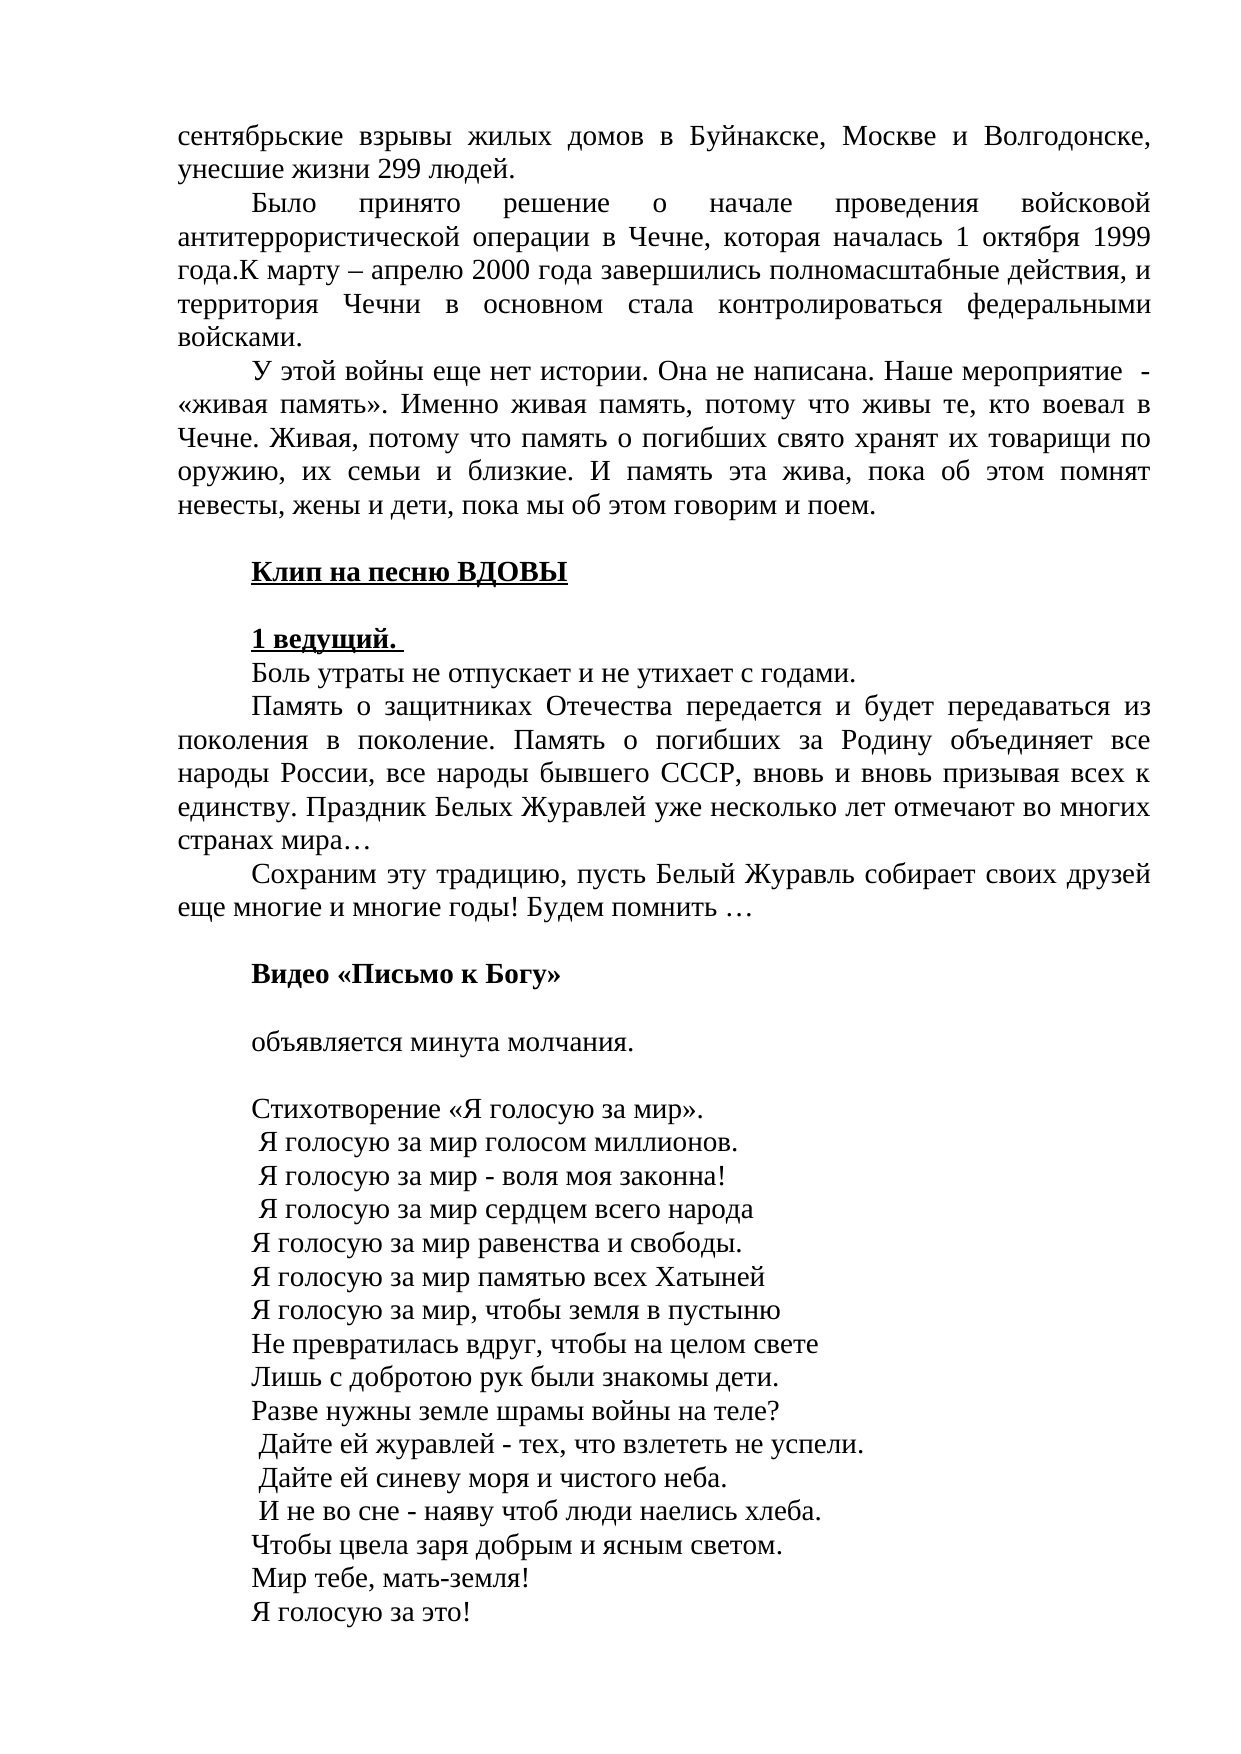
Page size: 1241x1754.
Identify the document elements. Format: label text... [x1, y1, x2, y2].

text Я голосую за мир памятью всех Хатыней [177, 1259, 1152, 1292]
text Клип на песню ВДОВЫ [177, 554, 1152, 588]
text Я голосую за мир, чтобы земля в пустыню [177, 1292, 1152, 1326]
text Лишь с добротою рук были знакомы дети. [177, 1359, 1152, 1393]
text Я голосую за мир голосом миллионов. [177, 1124, 1152, 1158]
text Чтобы цвела заря добрым и ясным светом. [177, 1527, 1152, 1561]
text Память о защитниках Отечества передается и будет передаваться из поколения в поколение. Память о погибших за Родину объединяет все народы России, все народы бывшего СССР, вновь и вновь призывая всех к единству. Праздник Белых Журавлей уже несколько лет отмечают во многих странах мира… [177, 688, 1152, 856]
text Было принято решение о начале проведения войсковой антитеррористической операции в Чечне, которая началась 1 октября 1999 года.К марту – апрелю 2000 года завершились полномасштабные действия, и территория Чечни в основном стала контролироваться федеральными войсками. [177, 185, 1152, 353]
text Дайте ей журавлей - тех, что взлететь не успели. [177, 1426, 1152, 1460]
text Стихотворение «Я голосую за мир». [177, 1091, 1152, 1124]
text Я голосую за мир сердцем всего народа [177, 1192, 1152, 1225]
text объявляется минута молчания. [177, 1024, 1152, 1057]
text Разве нужны земле шрамы войны на теле? [177, 1393, 1152, 1426]
text Дайте ей синеву моря и чистого неба. [177, 1460, 1152, 1493]
text Мир тебе, мать-земля! [177, 1561, 1152, 1594]
text Я голосую за мир равенства и свободы. [177, 1225, 1152, 1259]
text Видео «Письмо к Богу» [177, 957, 1152, 990]
text Боль утраты не отпускает и не утихает с годами. [177, 655, 1152, 688]
text У этой войны еще нет истории. Она не написана. Наше мероприятие - «живая память». Именно живая память, потому что живы те, кто воевал в Чечне. Живая, потому что память о погибших свято хранят их товарищи по оружию, их семьи и близкие. И память эта жива, пока об этом помнят невесты, жены и дети, пока мы об этом говорим и поем. [177, 353, 1152, 521]
text Сохраним эту традицию, пусть Белый Журавль собирает своих друзей еще многие и многие годы! Будем помнить … [177, 856, 1152, 923]
text 1 ведущий. [177, 621, 1152, 655]
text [177, 118, 1152, 185]
text Не превратилась вдруг, чтобы на целом свете [177, 1326, 1152, 1359]
text И не во сне - наяву чтоб люди наелись хлеба. [177, 1493, 1152, 1527]
text Я голосую за мир - воля моя законна! [177, 1158, 1152, 1192]
text Я голосую за это! [177, 1594, 1152, 1628]
